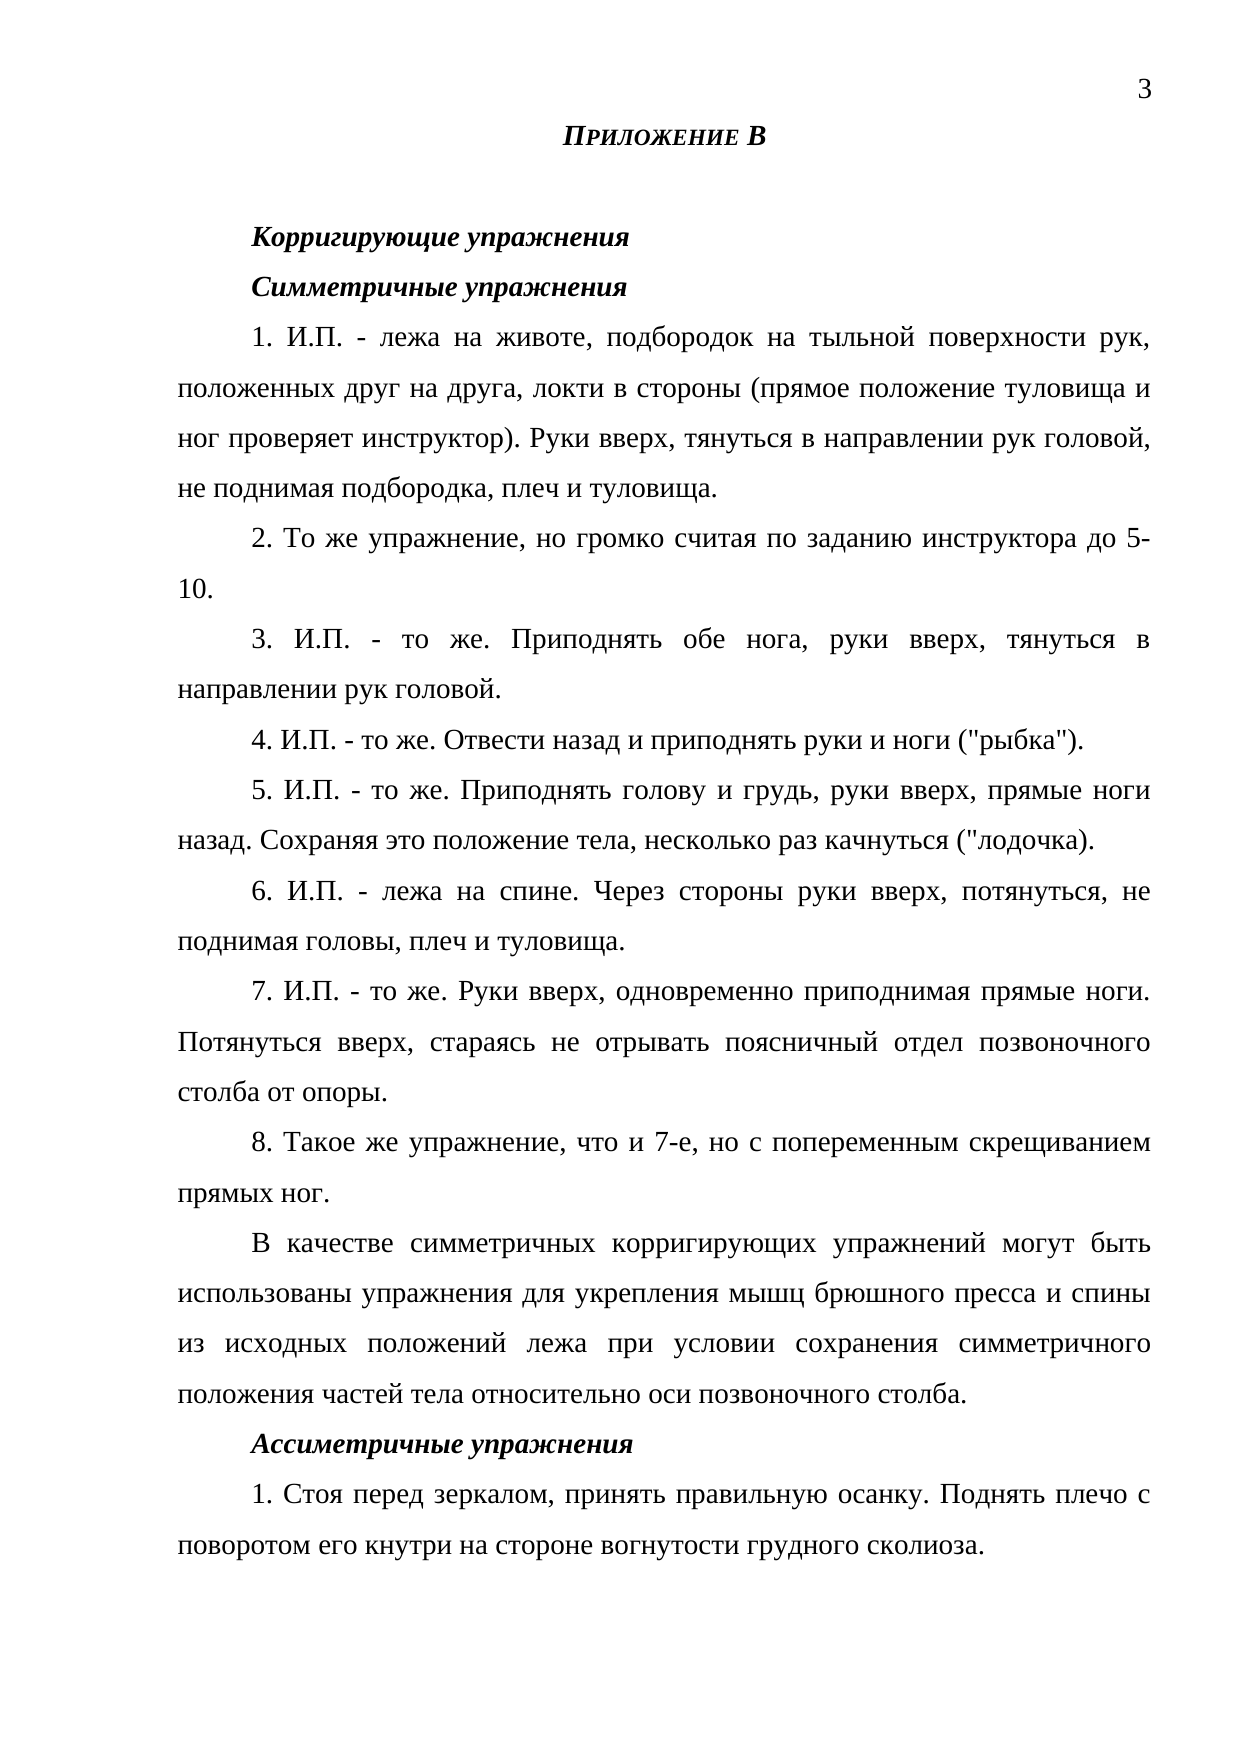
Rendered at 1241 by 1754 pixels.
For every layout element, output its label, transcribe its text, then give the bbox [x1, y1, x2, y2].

text Корригирующие упражнения [177, 219, 1152, 252]
text Симметричные упражнения [177, 269, 1152, 303]
text 1. Стоя перед зеркалом, принять правильную осанку. Поднять плечо с поворотом его кнутри на стороне вогнутости грудного сколиоза. [177, 1477, 1152, 1560]
text 8. Такое же упражнение, что и 7-е, но с попеременным скрещиванием прямых ног. [177, 1124, 1152, 1208]
text 2. То же упражнение, но громко считая по заданию инструктора до 5-10. [177, 521, 1152, 604]
text 1. И.П. - лежа на животе, подбородок на тыльной поверхности рук, положенных друг на друга, локти в стороны (прямое положение туловища и ног проверяет инструктор). Руки вверх, тянуться в направлении рук головой, не поднимая подбородка, плеч и туловища. [177, 319, 1152, 504]
text 6. И.П. - лежа на спине. Через стороны руки вверх, потянуться, не поднимая головы, плеч и туловища. [177, 873, 1152, 957]
text 4. И.П. - то же. Отвести назад и приподнять руки и ноги ("рыбка"). [177, 722, 1152, 755]
text 5. И.П. - то же. Приподнять голову и грудь, руки вверх, прямые ноги назад. Сохраняя это положение тела, несколько раз качнуться ("лодочка). [177, 772, 1152, 856]
text 3. И.П. - то же. Приподнять обе нога, руки вверх, тянуться в направлении рук головой. [177, 621, 1152, 705]
text 7. И.П. - то же. Руки вверх, одновременно приподнимая прямые ноги. Потянуться вверх, стараясь не отрывать поясничный отдел позвоночного столба от опоры. [177, 973, 1152, 1108]
text Приложение В [177, 118, 1152, 152]
text Ассиметричные упражнения [177, 1426, 1152, 1460]
text В качестве симметричных корригирующих упражнений могут быть использованы упражнения для укрепления мышц брюшного пресса и спины из исходных положений лежа при условии сохранения симметричного положения частей тела относительно оси позвоночного столба. [177, 1225, 1152, 1409]
